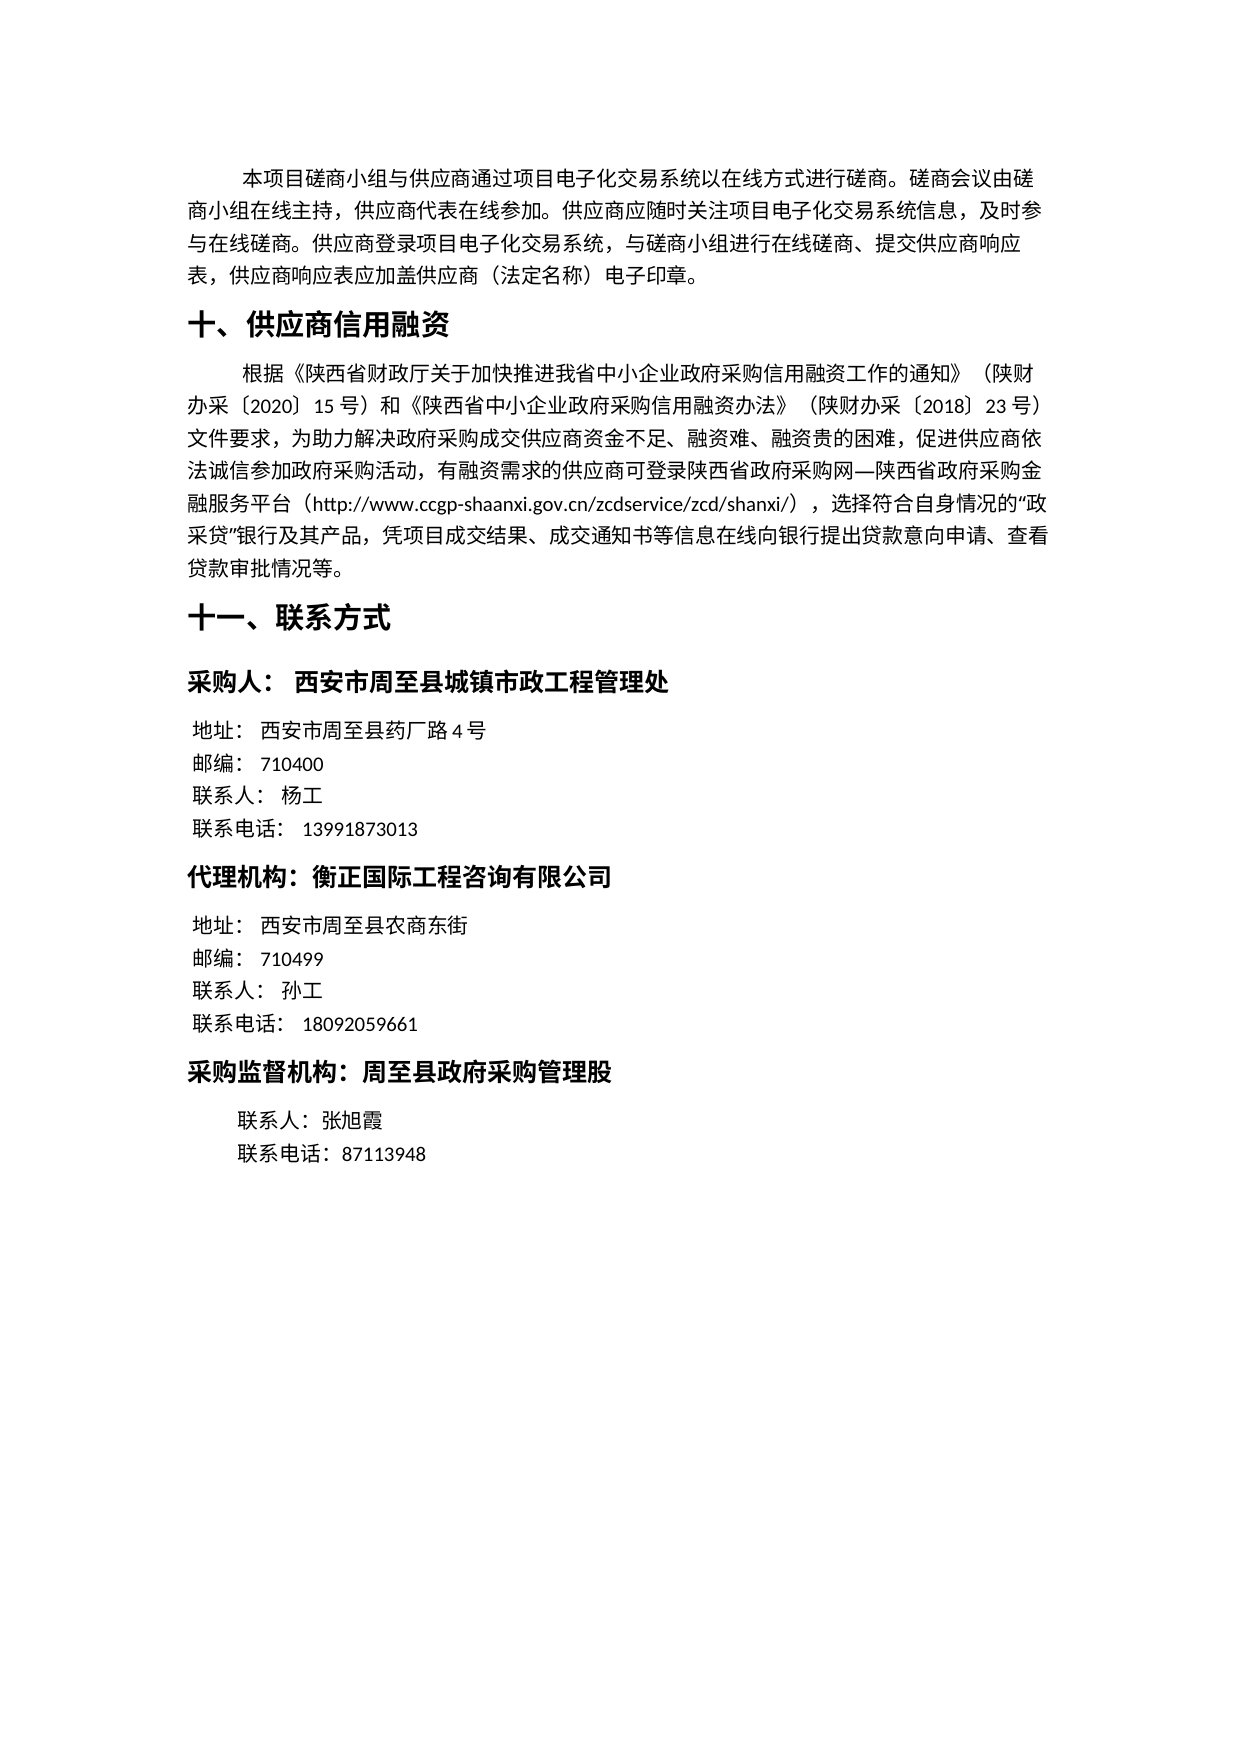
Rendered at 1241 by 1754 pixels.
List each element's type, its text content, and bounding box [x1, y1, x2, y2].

text 邮编： 710400 [187, 747, 1053, 779]
text 本项目磋商小组与供应商通过项目电子化交易系统以在线方式进行磋商。磋商会议由磋商小组在线主持，供应商代表在线参加。供应商应随时关注项目电子化交易系统信息，及时参与在线磋商。供应商登录项目电子化交易系统，与磋商小组进行在线磋商、提交供应商响应表，供应商响应表应加盖供应商（法定名称）电子印章。 [187, 162, 1053, 292]
text 联系电话： 18092059661 [187, 1007, 1053, 1039]
text 采购人： 西安市周至县城镇市政工程管理处 [187, 649, 1053, 714]
text 地址： 西安市周至县药厂路4号 [187, 714, 1053, 747]
text 地址： 西安市周至县农商东街 [187, 909, 1053, 942]
text 代理机构：衡正国际工程咨询有限公司 [187, 844, 1053, 909]
text 联系人：张旭霞 [187, 1104, 1053, 1137]
text 联系电话：87113948 [187, 1137, 1053, 1169]
text 采购监督机构：周至县政府采购管理股 [187, 1039, 1053, 1104]
text 十、供应商信用融资 [187, 292, 1053, 357]
text 邮编： 710499 [187, 942, 1053, 974]
text 联系人： 杨工 [187, 779, 1053, 812]
text 联系电话： 13991873013 [187, 812, 1053, 844]
text 根据《陕西省财政厅关于加快推进我省中小企业政府采购信用融资工作的通知》（陕财办采〔2020〕15 号）和《陕西省中小企业政府采购信用融资办法》（陕财办采〔2018〕23 号）文件要求，为助力解决政府采购成交供应商资金不足、融资难、融资贵的困难，促进供应商依法诚信参加政府采购活动，有融资需求的供应商可登录陕西省政府采购网—陕西省政府采购金融服务平台（http://www.ccgp-shaanxi.gov.cn/zcdservice/zcd/shanxi/），选择符合自身情况的“政采贷”银行及其产品，凭项目成交结果、成交通知书等信息在线向银行提出贷款意向申请、查看贷款审批情况等。 [187, 357, 1053, 584]
text 十一、联系方式 [187, 584, 1053, 649]
text 联系人： 孙工 [187, 974, 1053, 1007]
